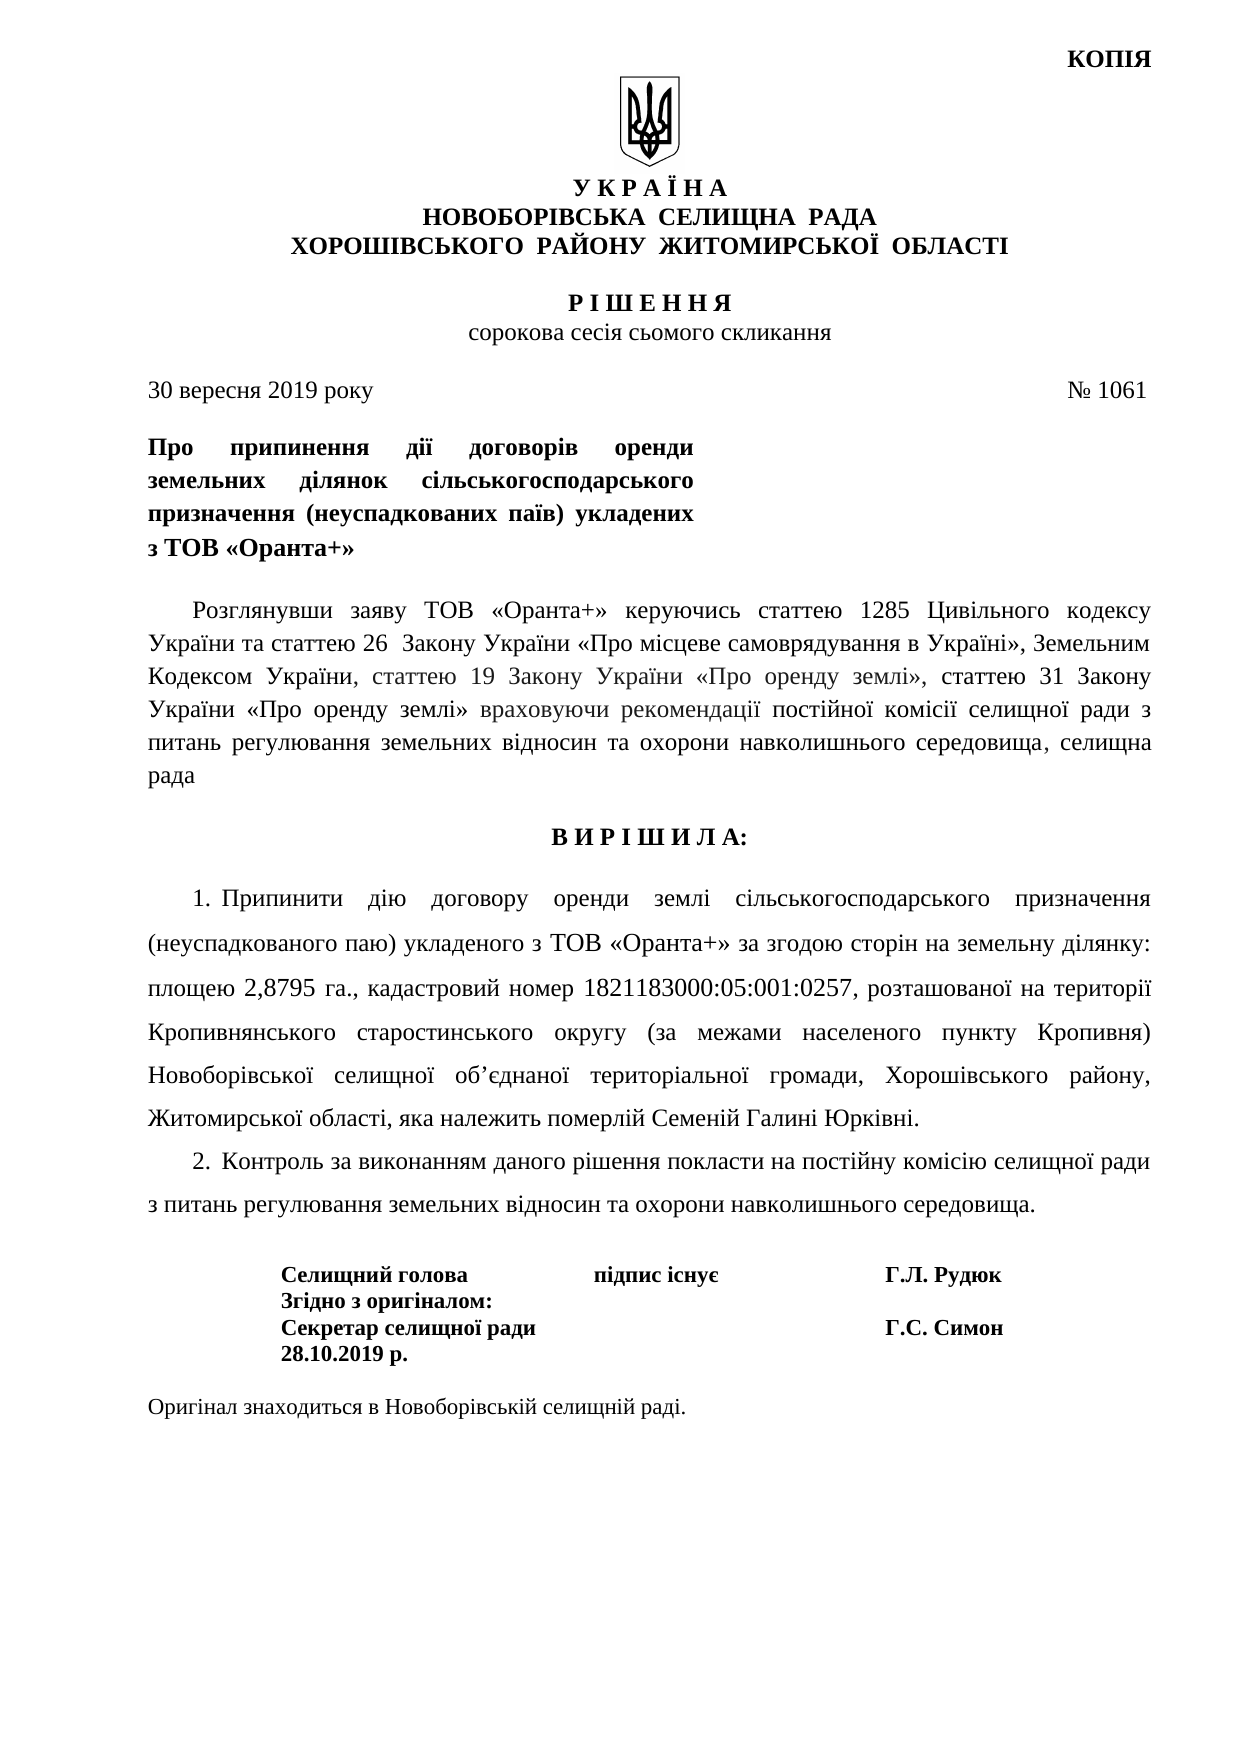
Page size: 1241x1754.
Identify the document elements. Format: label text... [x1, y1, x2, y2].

text Оригінал знаходиться в Новоборівській селищній раді. [148, 1393, 1152, 1419]
text Секретар селищної ради Г.С. Симон [148, 1314, 1063, 1340]
text Селищний голова підпис існує Г.Л. Рудюк [148, 1261, 1063, 1287]
picture [614, 73, 685, 174]
text Р І Ш Е Н Н Я [148, 288, 1152, 317]
list Припинити дію договору оренди землі сільськогосподарського призначення (неуспадкованого паю) укладеного з ТОВ «Оранта+» за згодою сторін на земельну ділянку: площею 2,8795 га., кадастровий номер 1821183000:05:001:0257, розташованої на території Кропивнянського старостинського округу (за межами населеного пункту Кропивня) Новоборівської селищної об’єднаної територіальної громади, Хорошівського району, Житомирської області, яка належить померлій Семеній Галині Юрківні. [148, 883, 1152, 1132]
text 28.10.2019 р. [148, 1340, 1063, 1366]
text В И Р І Ш И Л А: [148, 822, 1152, 850]
text Про припинення дії договорів оренди земельних ділянок сільськогосподарського призначення (неуспадкованих паїв) укладених з ТОВ «Оранта+» [148, 432, 694, 562]
text КОПІЯ [148, 44, 1152, 73]
text Згідно з оригіналом: [148, 1287, 1063, 1314]
text ХОРОШІВСЬКОГО РАЙОНУ ЖИТОМИРСЬКОЇ ОБЛАСТІ [148, 231, 1152, 260]
list Контроль за виконанням даного рішення покласти на постійну комісію селищної ради з питань регулювання земельних відносин та охорони навколишнього середовища. [148, 1146, 1152, 1218]
text У К Р А Ї Н А [148, 173, 1152, 202]
text сорокова сесія сьомого скликання [148, 317, 1152, 346]
text НОВОБОРІВСЬКА СЕЛИЩНА РАДА [148, 202, 1152, 231]
text 30 вересня 2019 року № 1061 [148, 375, 1152, 403]
text Розглянувши заяву ТОВ «Оранта+» керуючись статтею 1285 Цивільного кодексу України та статтею 26 Закону України «Про місцеве самоврядування в Україні», Земельним Кодексом України, статтею 19 Закону України «Про оренду землі», статтею 31 Закону України «Про оренду землі» враховуючи рекомендації постійної комісії селищної ради з питань регулювання земельних відносин та охорони навколишнього середовища, селищна рада [148, 595, 1152, 789]
